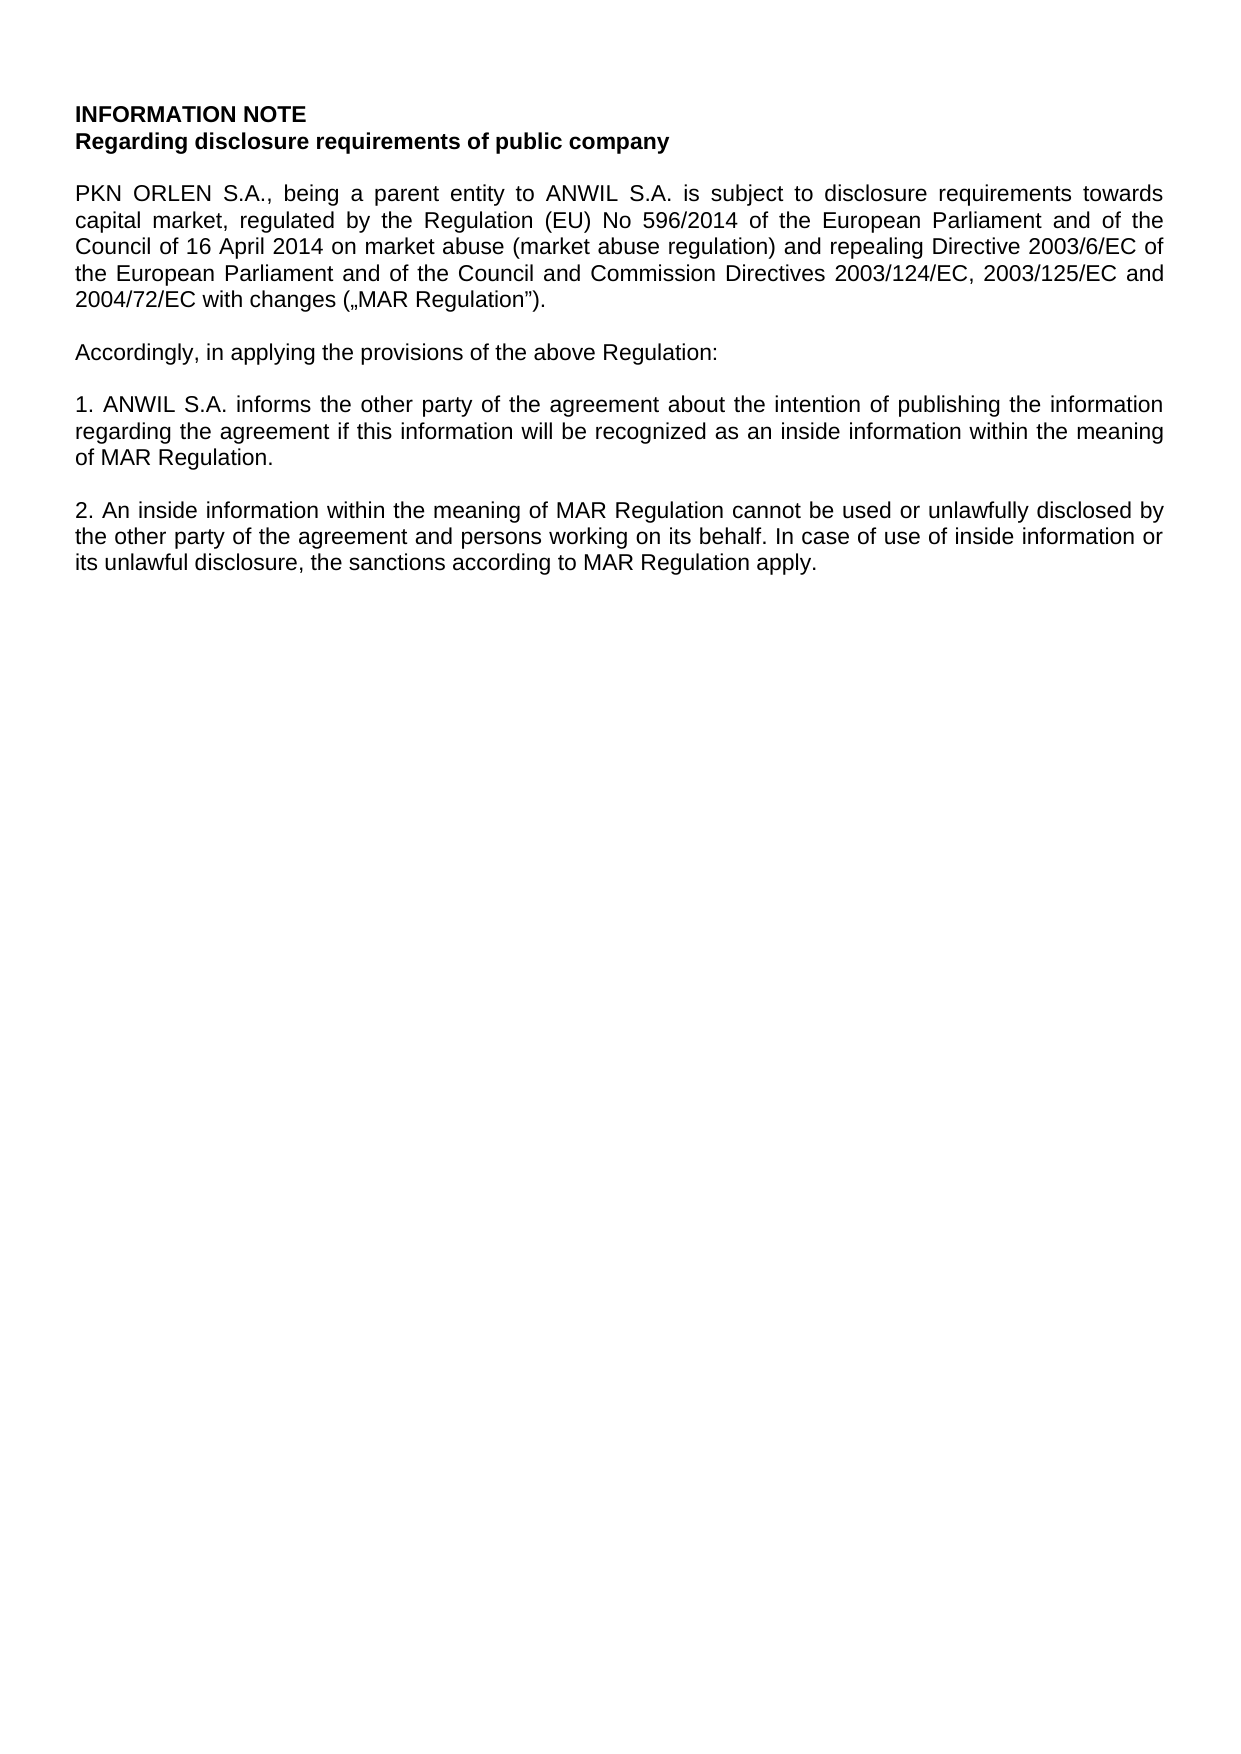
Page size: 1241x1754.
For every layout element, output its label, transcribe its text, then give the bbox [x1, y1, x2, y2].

text 2. An inside information within the meaning of MAR Regulation cannot be used or unlawfully disclosed by the other party of the agreement and persons working on its behalf. In case of use of inside information or its unlawful disclosure, the sanctions according to MAR Regulation apply. [75, 497, 1165, 576]
text Accordingly, in applying the provisions of the above Regulation: [75, 338, 1165, 365]
text 1. ANWIL S.A. informs the other party of the agreement about the intention of publishing the information regarding the agreement if this information will be recognized as an inside information within the meaning of MAR Regulation. [75, 391, 1165, 470]
text INFORMATION NOTE [75, 101, 1165, 128]
text Regarding disclosure requirements of public company [75, 128, 1165, 154]
text PKN ORLEN S.A., being a parent entity to ANWIL S.A. is subject to disclosure requirements towards capital market, regulated by the Regulation (EU) No 596/2014 of the European Parliament and of the Council of 16 April 2014 on market abuse (market abuse regulation) and repealing Directive 2003/6/EC of the European Parliament and of the Council and Commission Directives 2003/124/EC, 2003/125/EC and 2004/72/EC with changes („MAR Regulation”). [75, 180, 1165, 312]
